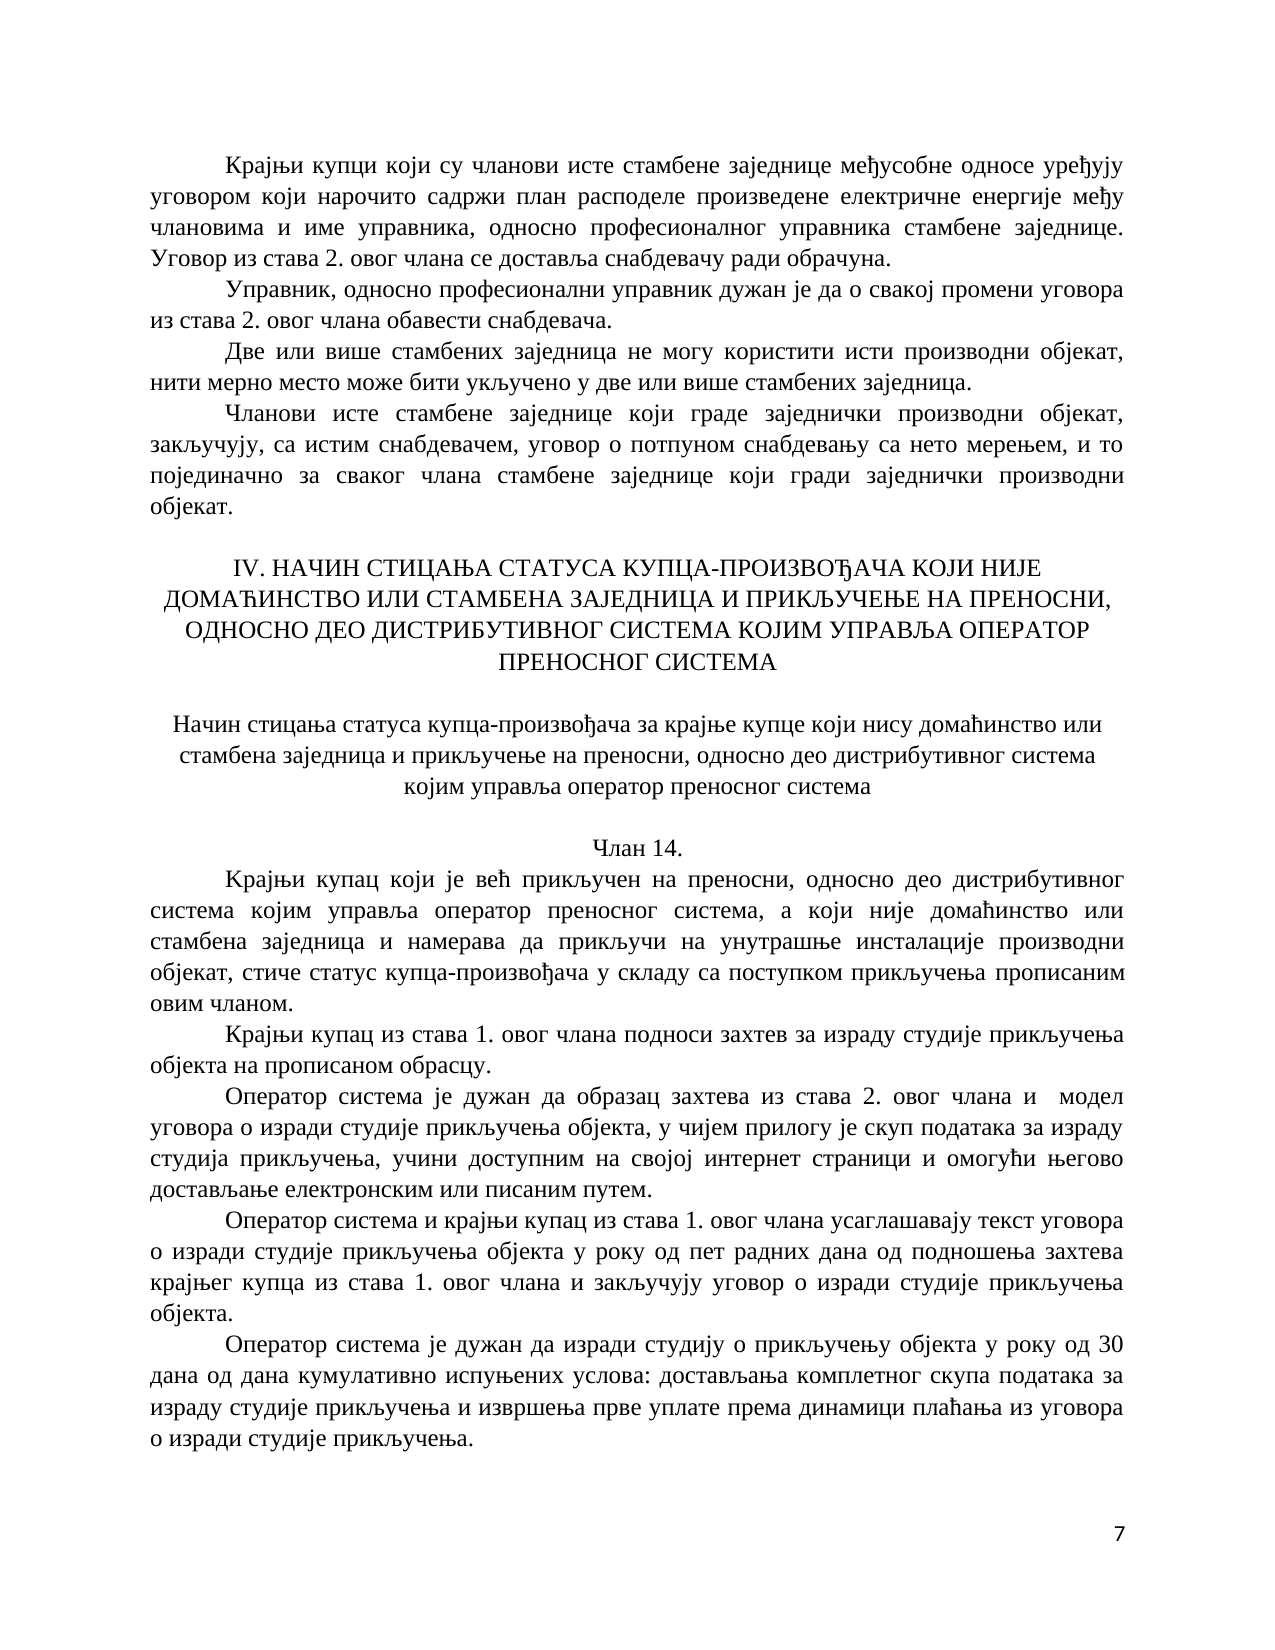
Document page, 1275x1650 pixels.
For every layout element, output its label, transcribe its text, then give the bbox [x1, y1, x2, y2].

text Управник, односно професионални управник дужан је да о свакој промени уговора из става 2. овог члана обавести снабдевача. [150, 274, 1125, 334]
text Две или више стамбених заједница не могу користити исти производни објекат, нити мерно место може бити укључено у две или више стамбених заједница. [150, 336, 1125, 396]
text Kрајњи купац који је већ прикључен на преносни, односно део дистрибутивног система којим управља оператор преносног система, а који није домаћинство или стамбена заједница и намерава да прикључи на унутрашње инсталације производни објекат, стиче статус купца-произвођача у складу са поступком прикључења прописаним овим чланом. [150, 864, 1125, 1017]
text Крајњи купци који су чланови исте стамбене заједнице међусобне односе уређују уговором који нарочито садржи план расподеле произведене електричне енергије међу члановима и име управника, односно професионалног управника стамбене заједнице. Уговор из става 2. овог члана се доставља снабдевачу ради обрачуна. [150, 150, 1125, 272]
text Оператор система и крајњи купац из става 1. овог члана усаглашавају текст уговора о изради студије прикључења објекта у року од пет радних дана од подношења захтева крајњег купца из става 1. овог члана и закључују уговор о изради студије прикључења објекта. [150, 1205, 1125, 1327]
text Чланови исте стамбене заједнице који граде заједнички производни објекат, закључују, са истим снабдевачем, уговор о потпуном снабдевању са нето мерењем, и то појединачно за сваког члана стамбене заједнице који гради заједнички производни објекат. [150, 398, 1125, 520]
text IV. НАЧИН СТИЦАЊА СТАТУСА КУПЦА-ПРОИЗВОЂАЧА КОЈИ НИЈЕ ДОМАЋИНСТВО ИЛИ СТАМБЕНА ЗАЈЕДНИЦА И ПРИКЉУЧЕЊЕ НА ПРЕНОСНИ, ОДНОСНО ДЕО ДИСТРИБУТИВНОГ СИСТЕМА КОЈИМ УПРАВЉА ОПЕРАТОР ПРЕНОСНОГ СИСТЕМА [150, 553, 1125, 675]
text Члан 14. [150, 833, 1125, 862]
text Начин стицања статуса купца-произвођача за крајње купце који нису домаћинство или стамбена заједница и прикључење на преносни, односно део дистрибутивног система којим управља оператор преносног система [150, 709, 1125, 799]
text Оператор система је дужан да образац захтева из става 2. овог члана и модел уговора о изради студије прикључења објекта, у чијем прилогу је скуп података за израду студија прикључења, учини доступним на својој интернет страници и омогући његово достављање електронским или писаним путем. [150, 1081, 1125, 1203]
text Оператор система је дужан да изради студију о прикључењу објекта у року од 30 дана од дана кумулативно испуњених услова: достављања комплетног скупа података за израду студије прикључења и извршења прве уплате према динамици плаћања из уговора о изради студије прикључења. [150, 1329, 1125, 1451]
text Крајњи купац из става 1. овог члана подноси захтев за израду студије прикључења објекта на прописаном обрасцу. [150, 1019, 1125, 1079]
